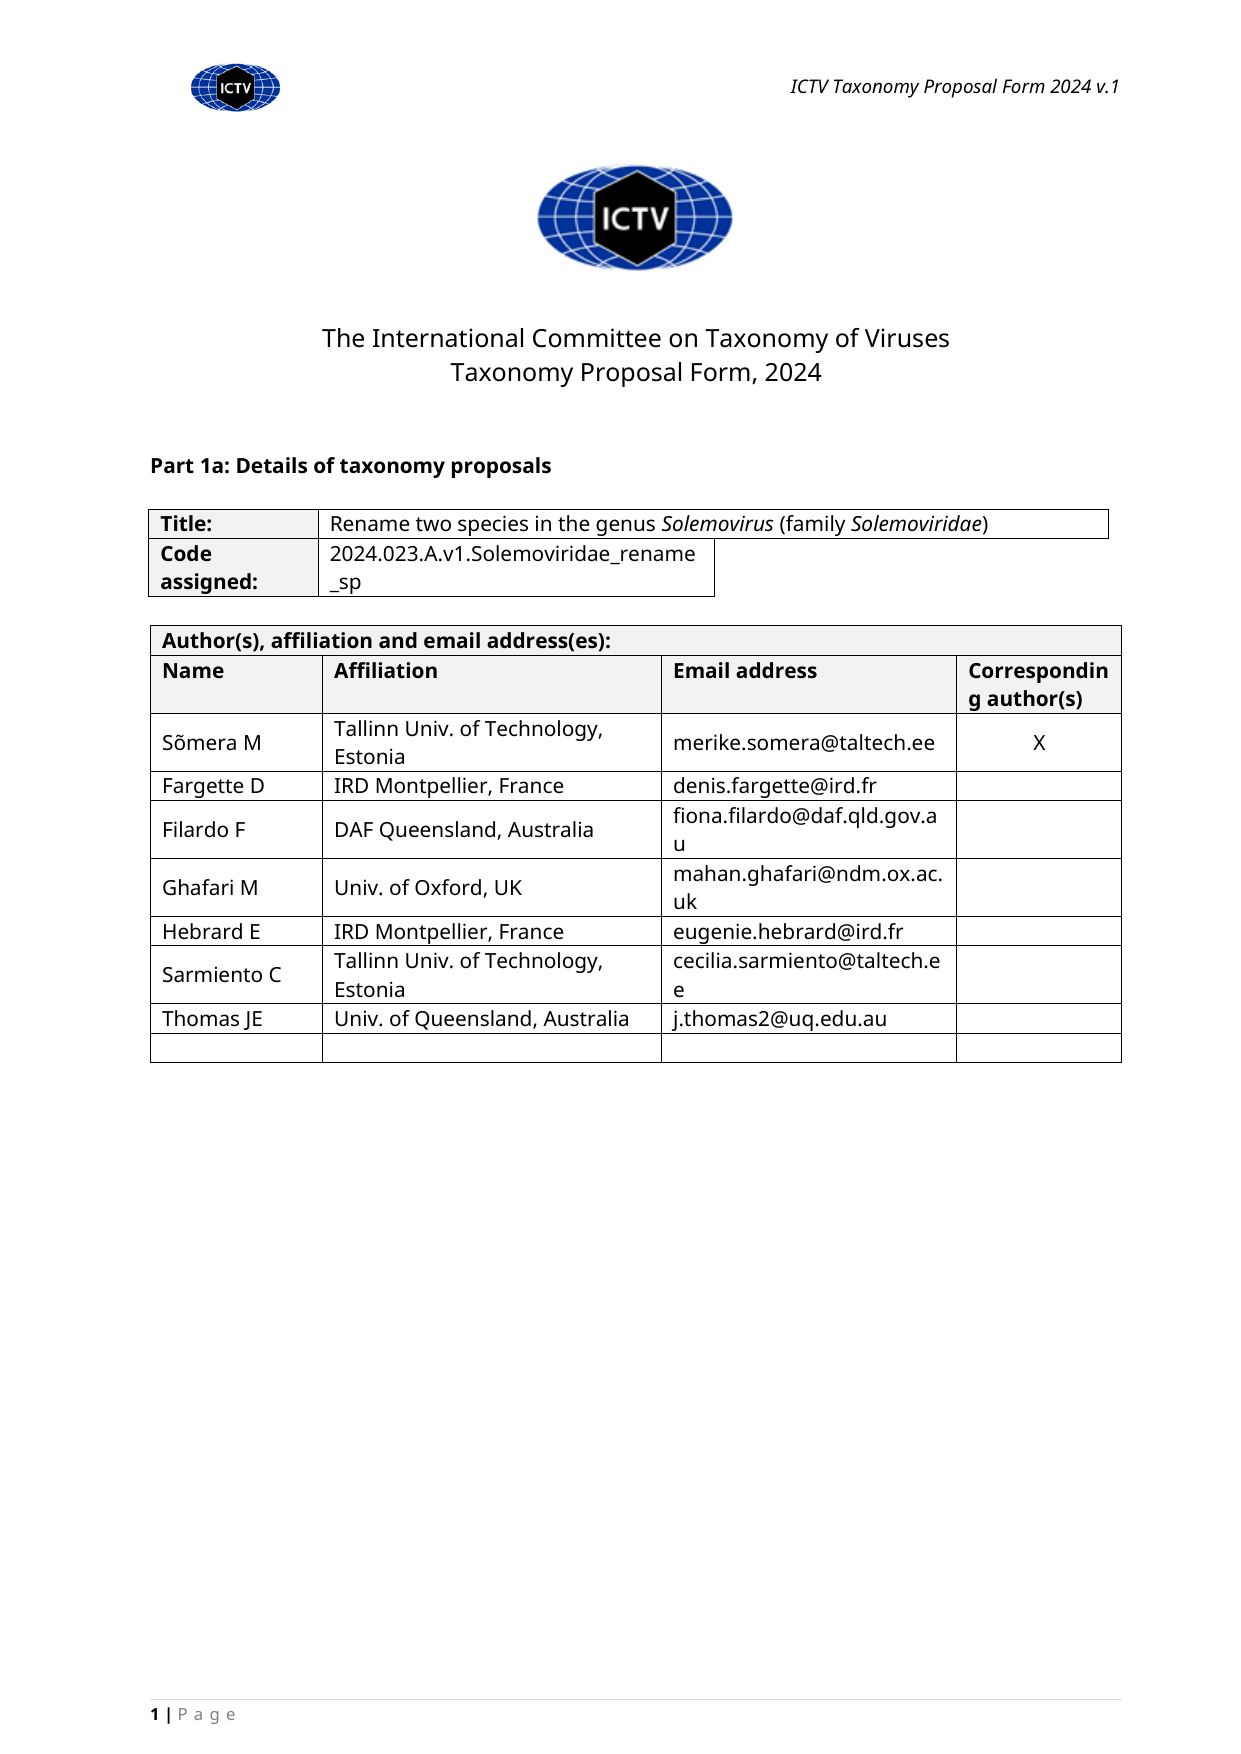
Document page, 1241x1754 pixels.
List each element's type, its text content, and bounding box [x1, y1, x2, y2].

table_header Rename two species in the genus Solemovirus (family Solemoviridae) [319, 510, 1108, 538]
text Taxonomy Proposal Form, 2024 [150, 355, 1122, 389]
table_cell [957, 801, 1121, 858]
table_cell Filardo F [151, 801, 322, 858]
table_cell cecilia.sarmiento@taltech.ee [662, 946, 956, 1003]
table_cell [957, 946, 1121, 1003]
table_cell Sarmiento C [151, 946, 322, 1003]
table_cell [957, 772, 1121, 800]
table_cell Hebrard E [151, 917, 322, 945]
table_cell IRD Montpellier, France [323, 917, 661, 945]
text The International Committee on Taxonomy of Viruses [150, 321, 1122, 355]
text Part 1a: Details of taxonomy proposals [150, 452, 1122, 480]
table_cell Tallinn Univ. of Technology, Estonia [323, 714, 661, 771]
table_cell X [957, 714, 1121, 771]
table_cell [151, 1034, 322, 1062]
table_cell Fargette D [151, 772, 322, 800]
table_cell merike.somera@taltech.ee [662, 714, 956, 771]
table_cell Affiliation [323, 656, 661, 713]
table_cell fiona.filardo@daf.qld.gov.au [662, 801, 956, 858]
table_cell Corresponding author(s) [957, 656, 1121, 713]
table_cell IRD Montpellier, France [323, 772, 661, 800]
table_cell [662, 1034, 956, 1062]
table_cell 2024.023.A.v1.Solemoviridae_rename_sp [319, 539, 714, 596]
picture [535, 150, 737, 274]
table_cell DAF Queensland, Australia [323, 801, 661, 858]
table_cell Thomas JE [151, 1004, 322, 1033]
table_cell j.thomas2@uq.edu.au [662, 1004, 956, 1033]
picture [190, 56, 282, 113]
table_cell [957, 1034, 1121, 1062]
table_cell Univ. of Oxford, UK [323, 859, 661, 916]
table_cell Name [151, 656, 322, 713]
table_cell [957, 1004, 1121, 1033]
table_cell denis.fargette@ird.fr [662, 772, 956, 800]
table_header Author(s), affiliation and email address(es): [151, 626, 1121, 655]
table_cell Email address [662, 656, 956, 713]
table_cell mahan.ghafari@ndm.ox.ac.uk [662, 859, 956, 916]
table_cell eugenie.hebrard@ird.fr [662, 917, 956, 945]
table_cell Code assigned: [149, 539, 318, 596]
table_cell Tallinn Univ. of Technology, Estonia [323, 946, 661, 1003]
table_cell [957, 859, 1121, 916]
table_cell Univ. of Queensland, Australia [323, 1004, 661, 1033]
table_cell [957, 917, 1121, 945]
table_header Title: [149, 510, 318, 538]
table_cell Sõmera M [151, 714, 322, 771]
table_cell Ghafari M [151, 859, 322, 916]
table_cell [323, 1034, 661, 1062]
